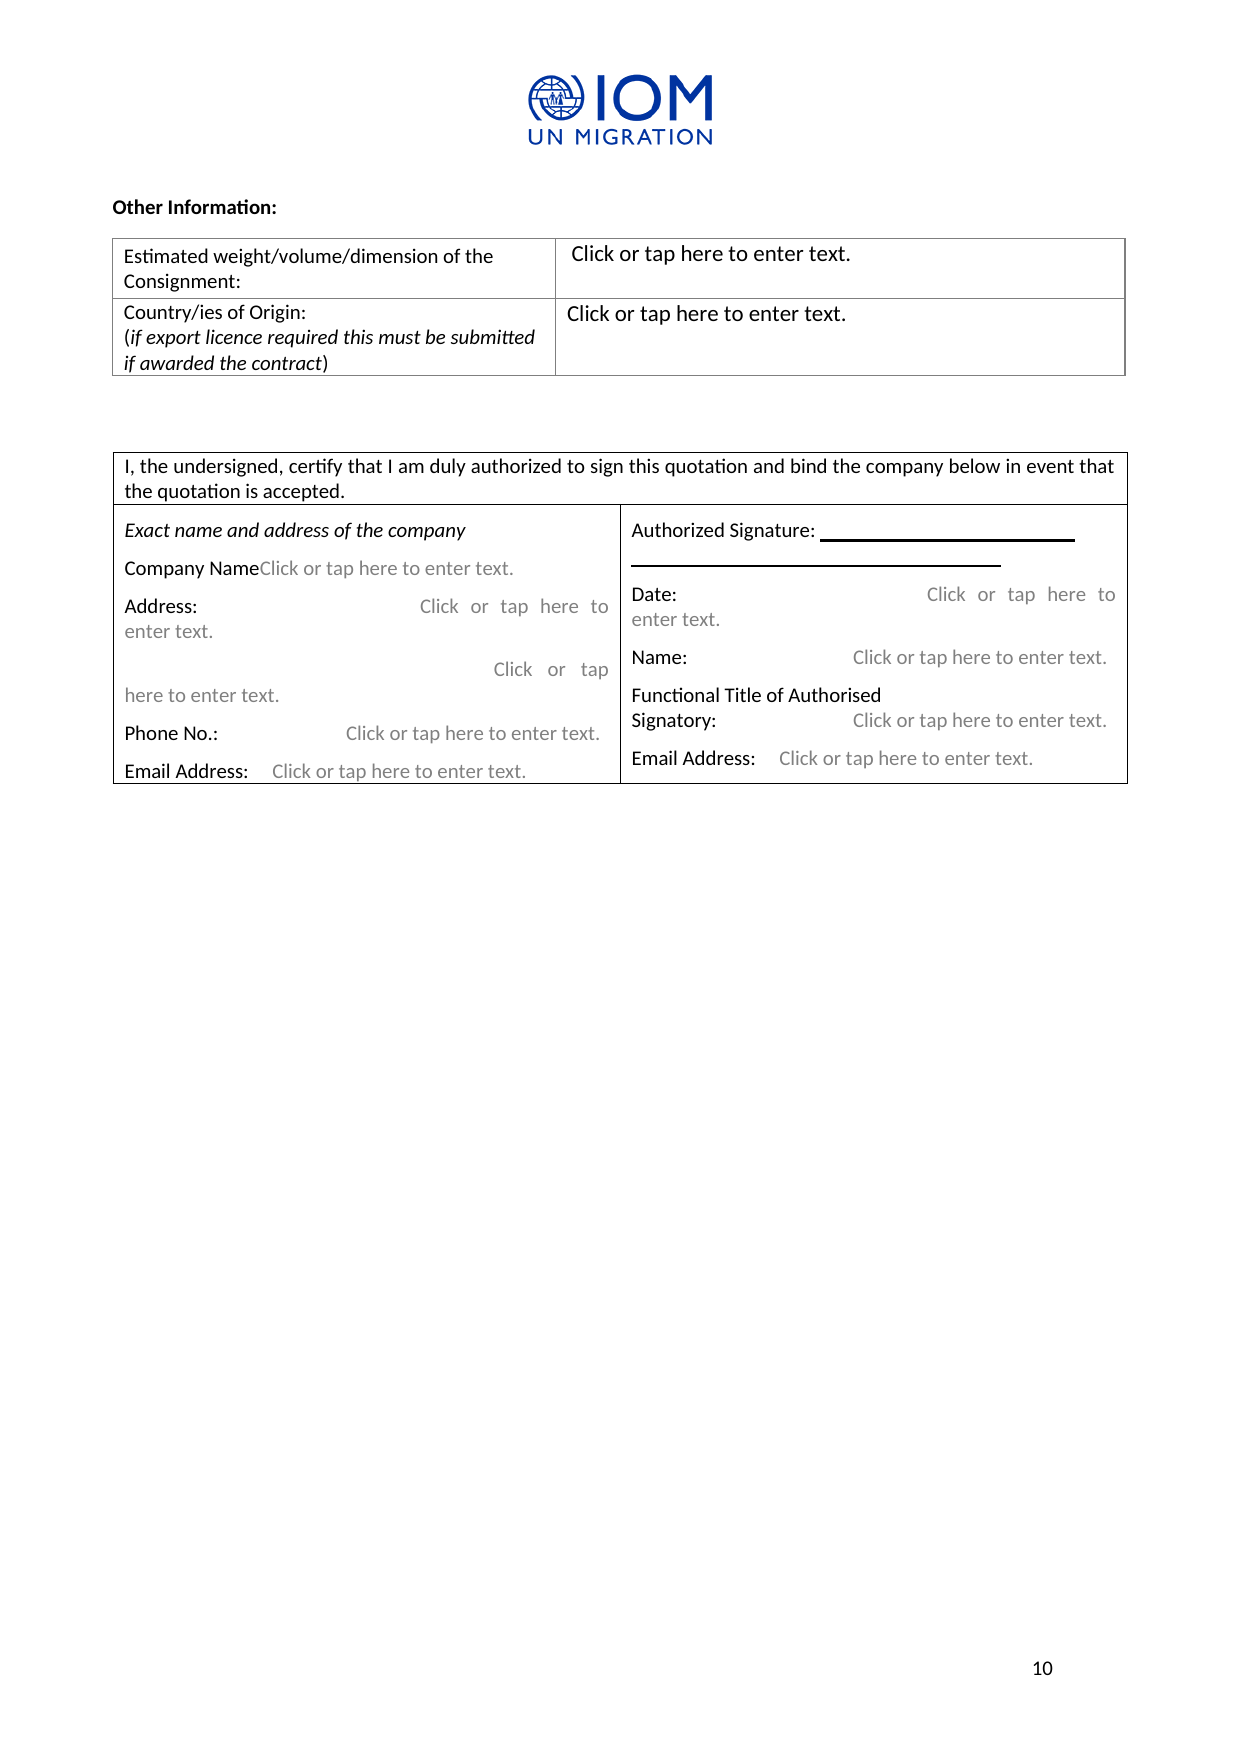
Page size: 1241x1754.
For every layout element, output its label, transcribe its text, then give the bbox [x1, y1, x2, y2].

table_cell Authorized Signature: Date: Name: Functional Title of Authorised Signatory: Email Address: [621, 505, 1127, 783]
picture [524, 73, 716, 146]
table_cell Exact name and address of the company Company Name Address: Phone No.: Email Address: [114, 505, 620, 783]
text Other Information: [112, 194, 1128, 219]
table_header Estimated weight/volume/dimension of the Consignment: [113, 239, 555, 298]
table_header I, the undersigned, certify that I am duly authorized to sign this quotation and bind the company below in event that the quotation is accepted. [114, 453, 1127, 504]
table_header [556, 239, 1124, 298]
table_cell Country/ies of Origin: (if export licence required this must be submitted if awarded the contract) [113, 299, 555, 375]
